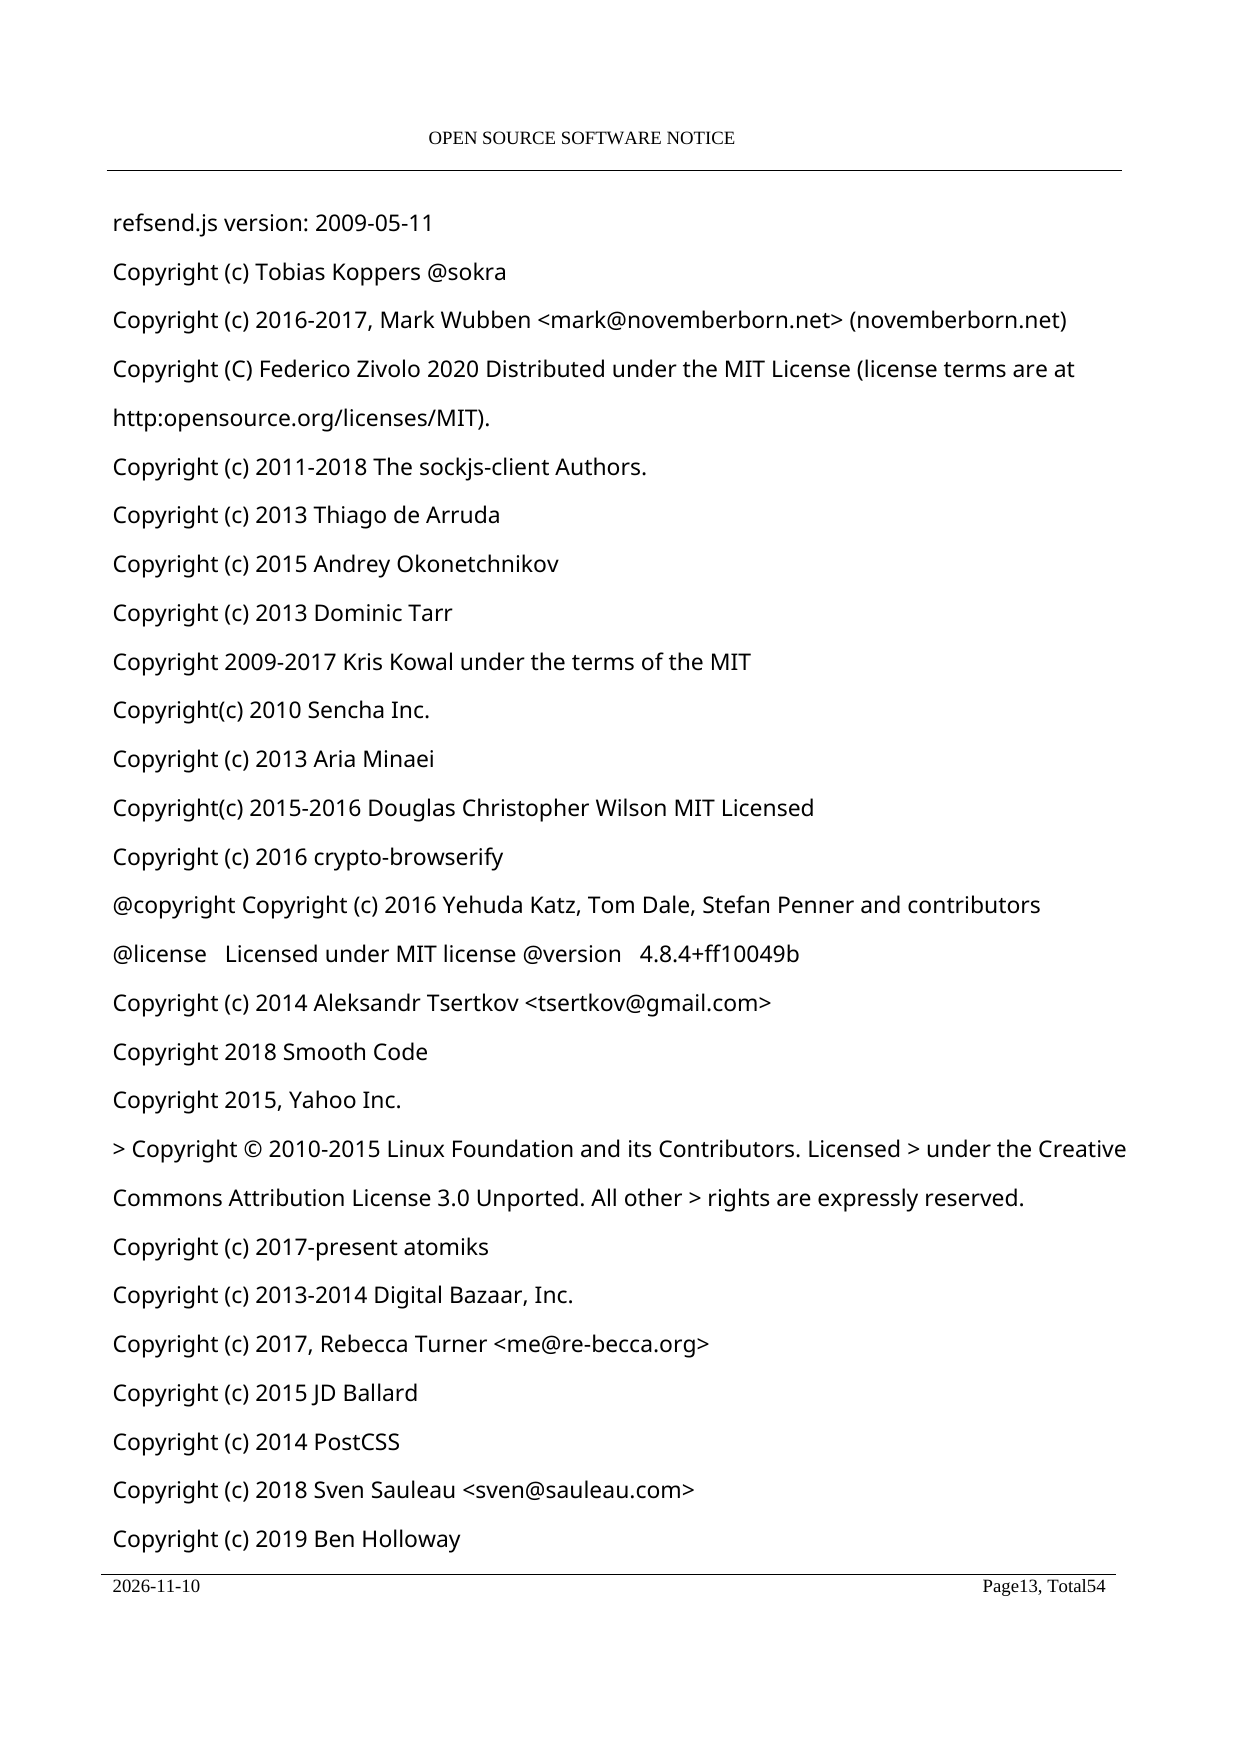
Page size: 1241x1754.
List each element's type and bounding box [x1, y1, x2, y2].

text [112, 206, 1128, 1555]
